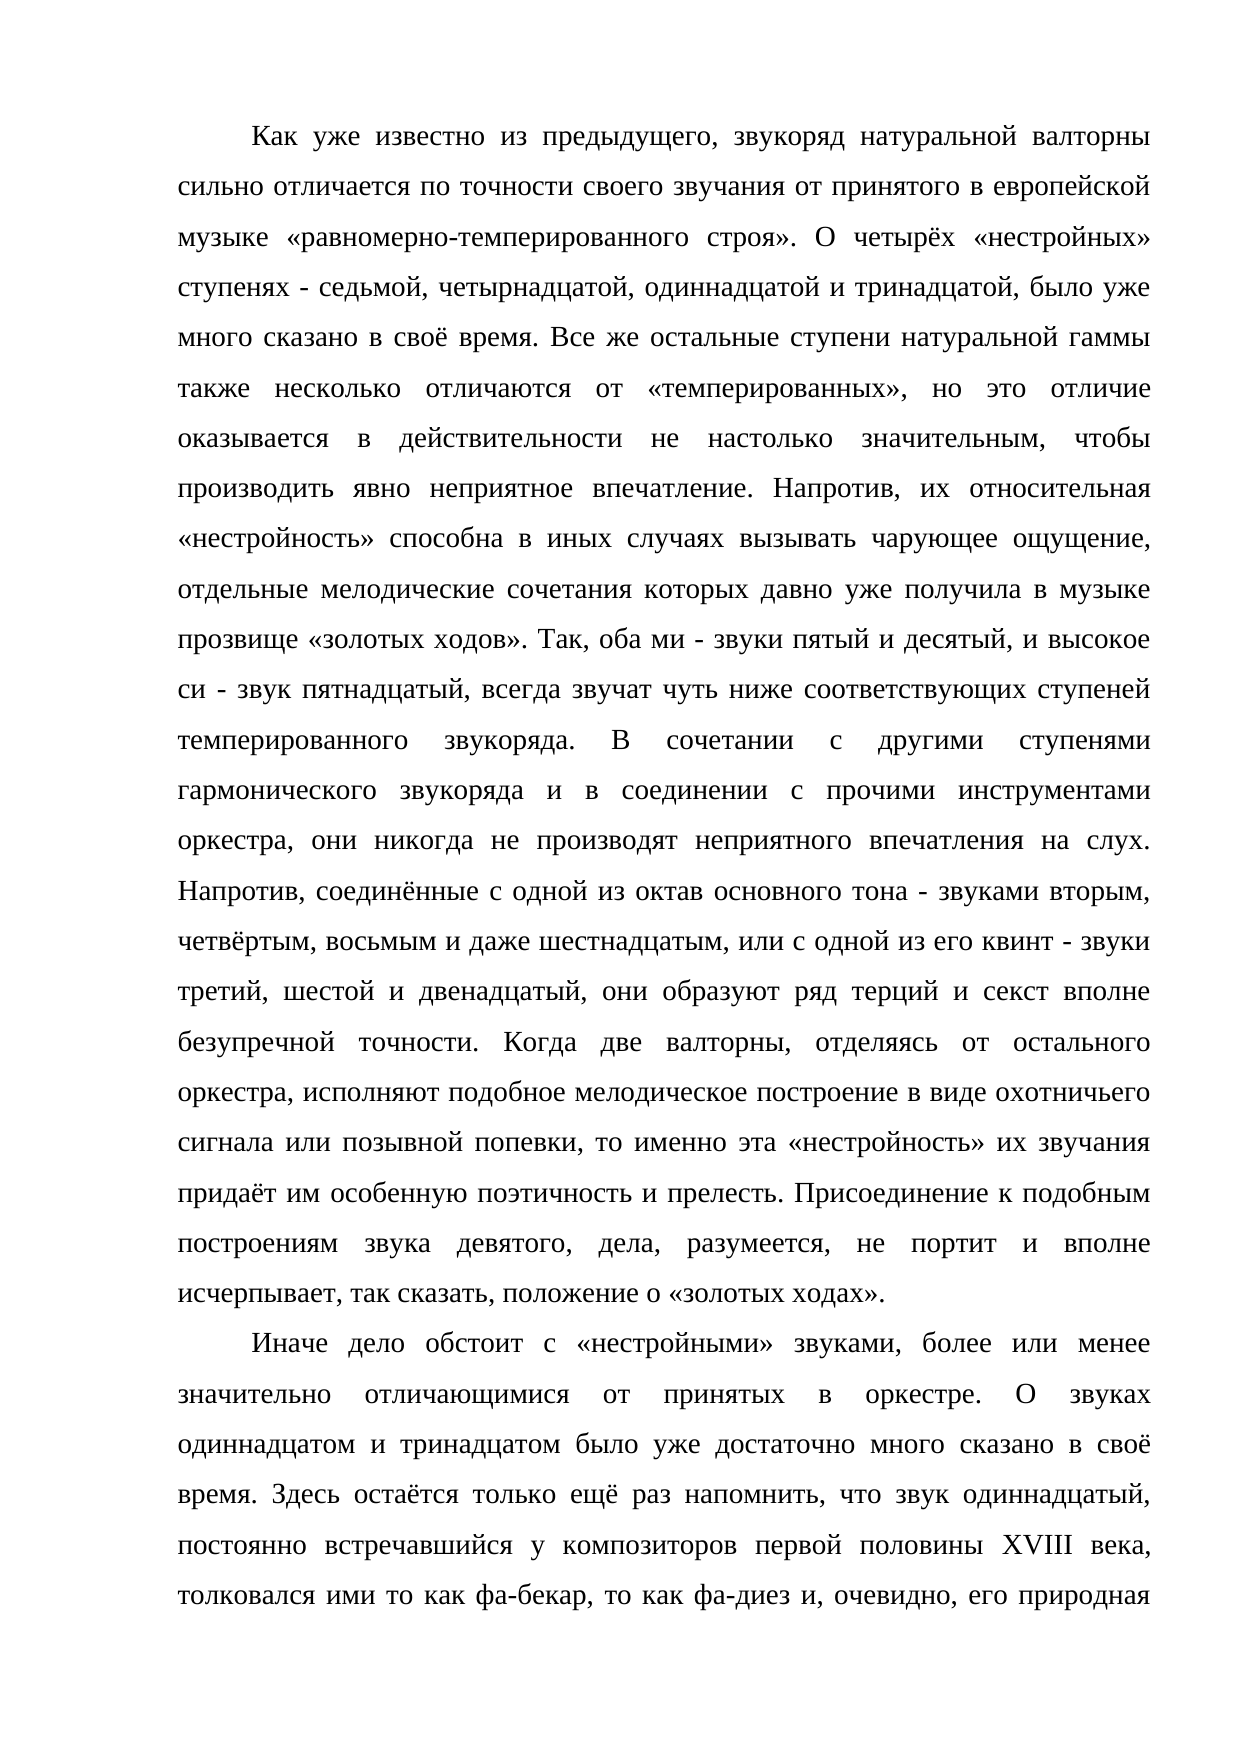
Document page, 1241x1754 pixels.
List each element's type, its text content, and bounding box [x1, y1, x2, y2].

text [177, 1326, 1152, 1611]
text Как уже известно из предыдущего, звукоряд натуральной валторны сильно отличается по точности своего звучания от принятого в европейской музыке «равномерно-темперированного строя». О четырёх «нестройных» ступенях - седьмой, четырнадцатой, одиннадцатой и тринадцатой, было уже много сказано в своё время. Все же остальные ступени натуральной гаммы также несколько отличаются от «темперированных», но это отличие оказывается в действительности не настолько значительным, чтобы производить явно неприятное впечатление. Напротив, их относительная «нестройность» способна в иных случаях вызывать чарующее ощущение, отдельные мелодические сочетания которых давно уже получила в музыке прозвище «золотых ходов». Так, оба ми - звуки пятый и десятый, и высокое си - звук пятнадцатый, всегда звучат чуть ниже соответствующих ступеней темперированного звукоряда. В сочетании с другими ступенями гармонического звукоряда и в соединении с прочими инструментами оркестра, они никогда не производят неприятного впечатления на слух. Напротив, соединённые с одной из октав основного тона - звуками вторым, четвёртым, восьмым и даже шестнадцатым, или с одной из его квинт - звуки третий, шестой и двенадцатый, они образуют ряд терций и секст вполне безупречной точности. Когда две валторны, отделяясь от остального оркестра, исполняют подобное мелодическое построение в виде охотничьего сигнала или позывной попевки, то именно эта «нестройность» их звучания придаёт им особенную поэтичность и прелесть. Присоединение к подобным построениям звука девятого, дела, разумеется, не портит и вполне исчерпывает, так сказать, положение о «золотых ходах». [177, 118, 1152, 1309]
